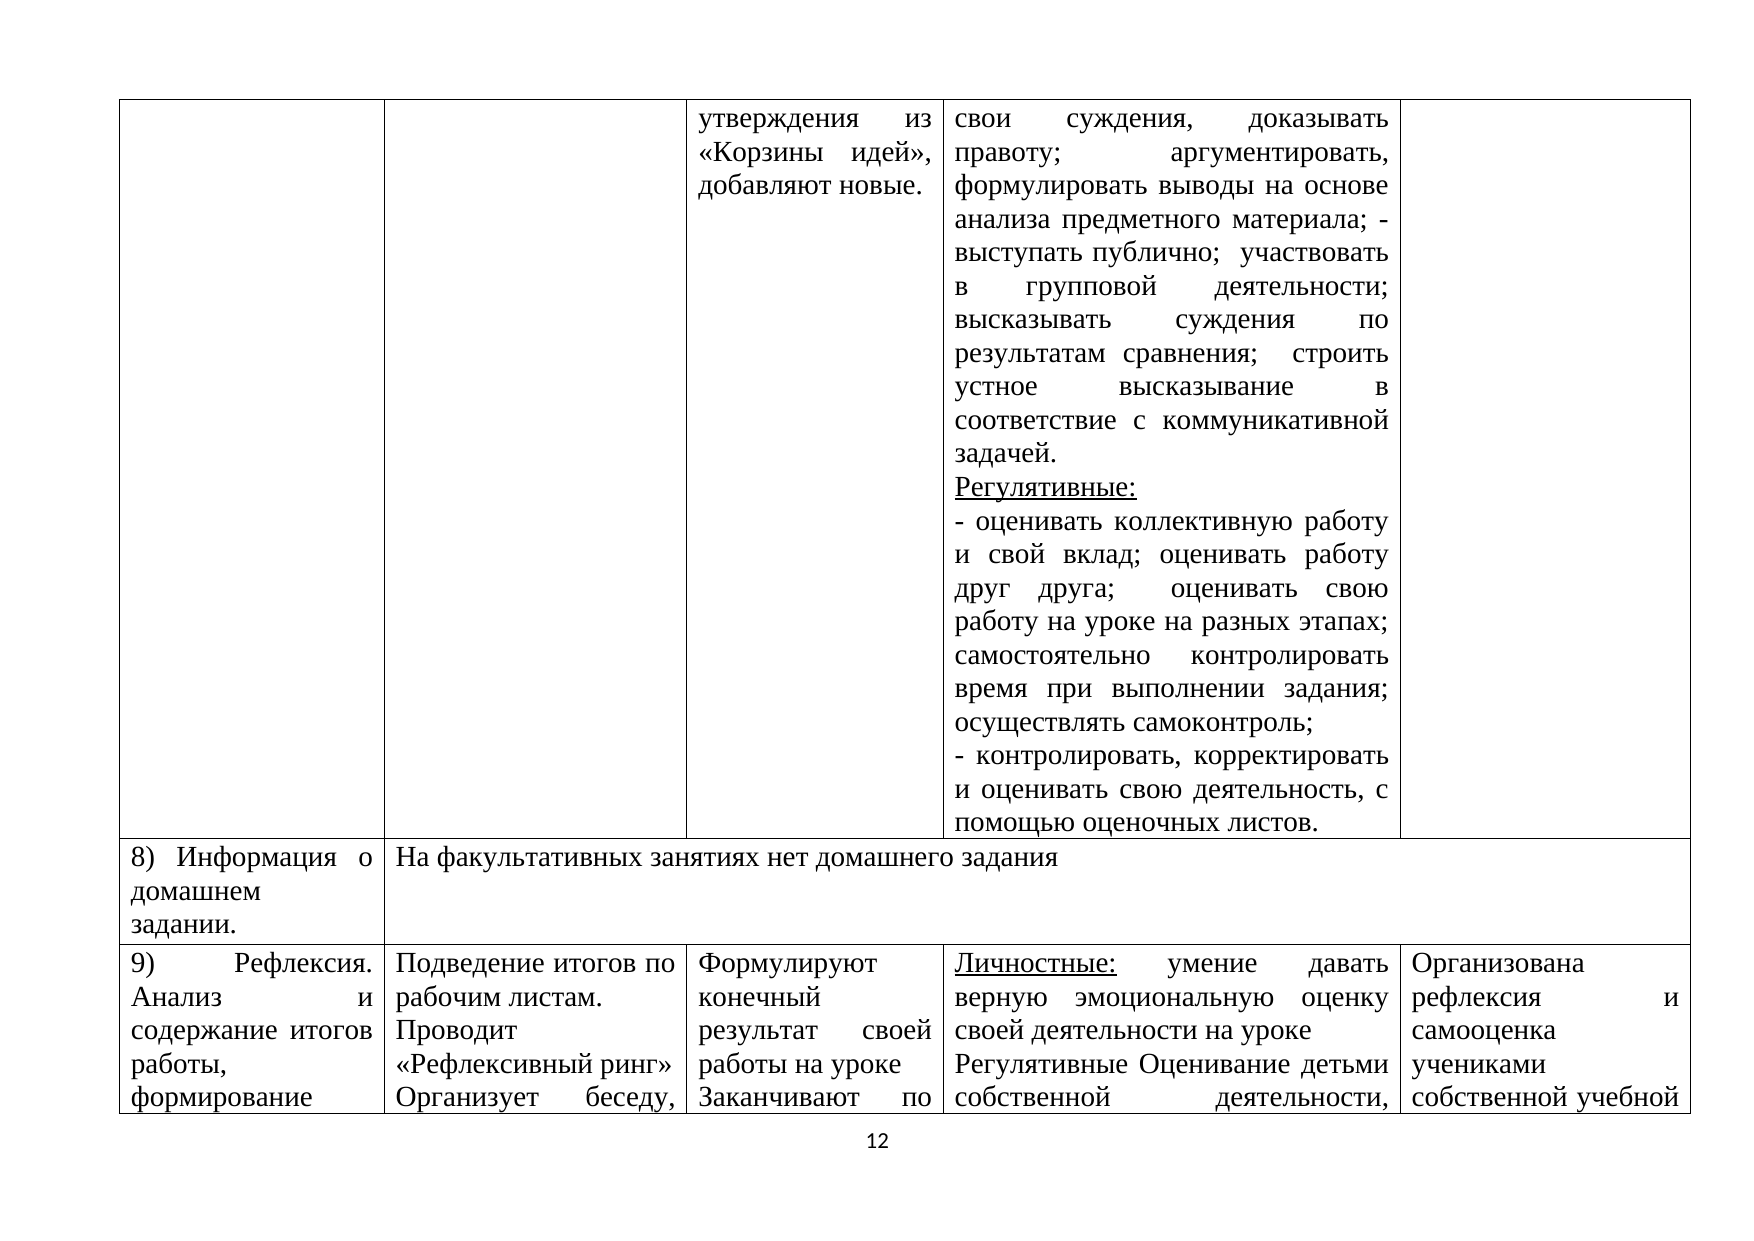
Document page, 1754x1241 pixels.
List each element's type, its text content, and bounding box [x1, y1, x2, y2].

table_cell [385, 945, 686, 1113]
table_cell На факультативных занятиях нет домашнего задания [385, 839, 1690, 944]
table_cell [1401, 945, 1690, 1113]
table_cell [385, 100, 686, 838]
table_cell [944, 945, 1400, 1113]
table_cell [120, 945, 384, 1113]
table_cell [120, 100, 384, 838]
table_cell 8) Информация о домашнем задании. [120, 839, 384, 944]
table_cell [1401, 100, 1690, 838]
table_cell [687, 945, 943, 1113]
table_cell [687, 100, 943, 838]
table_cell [944, 100, 1400, 838]
